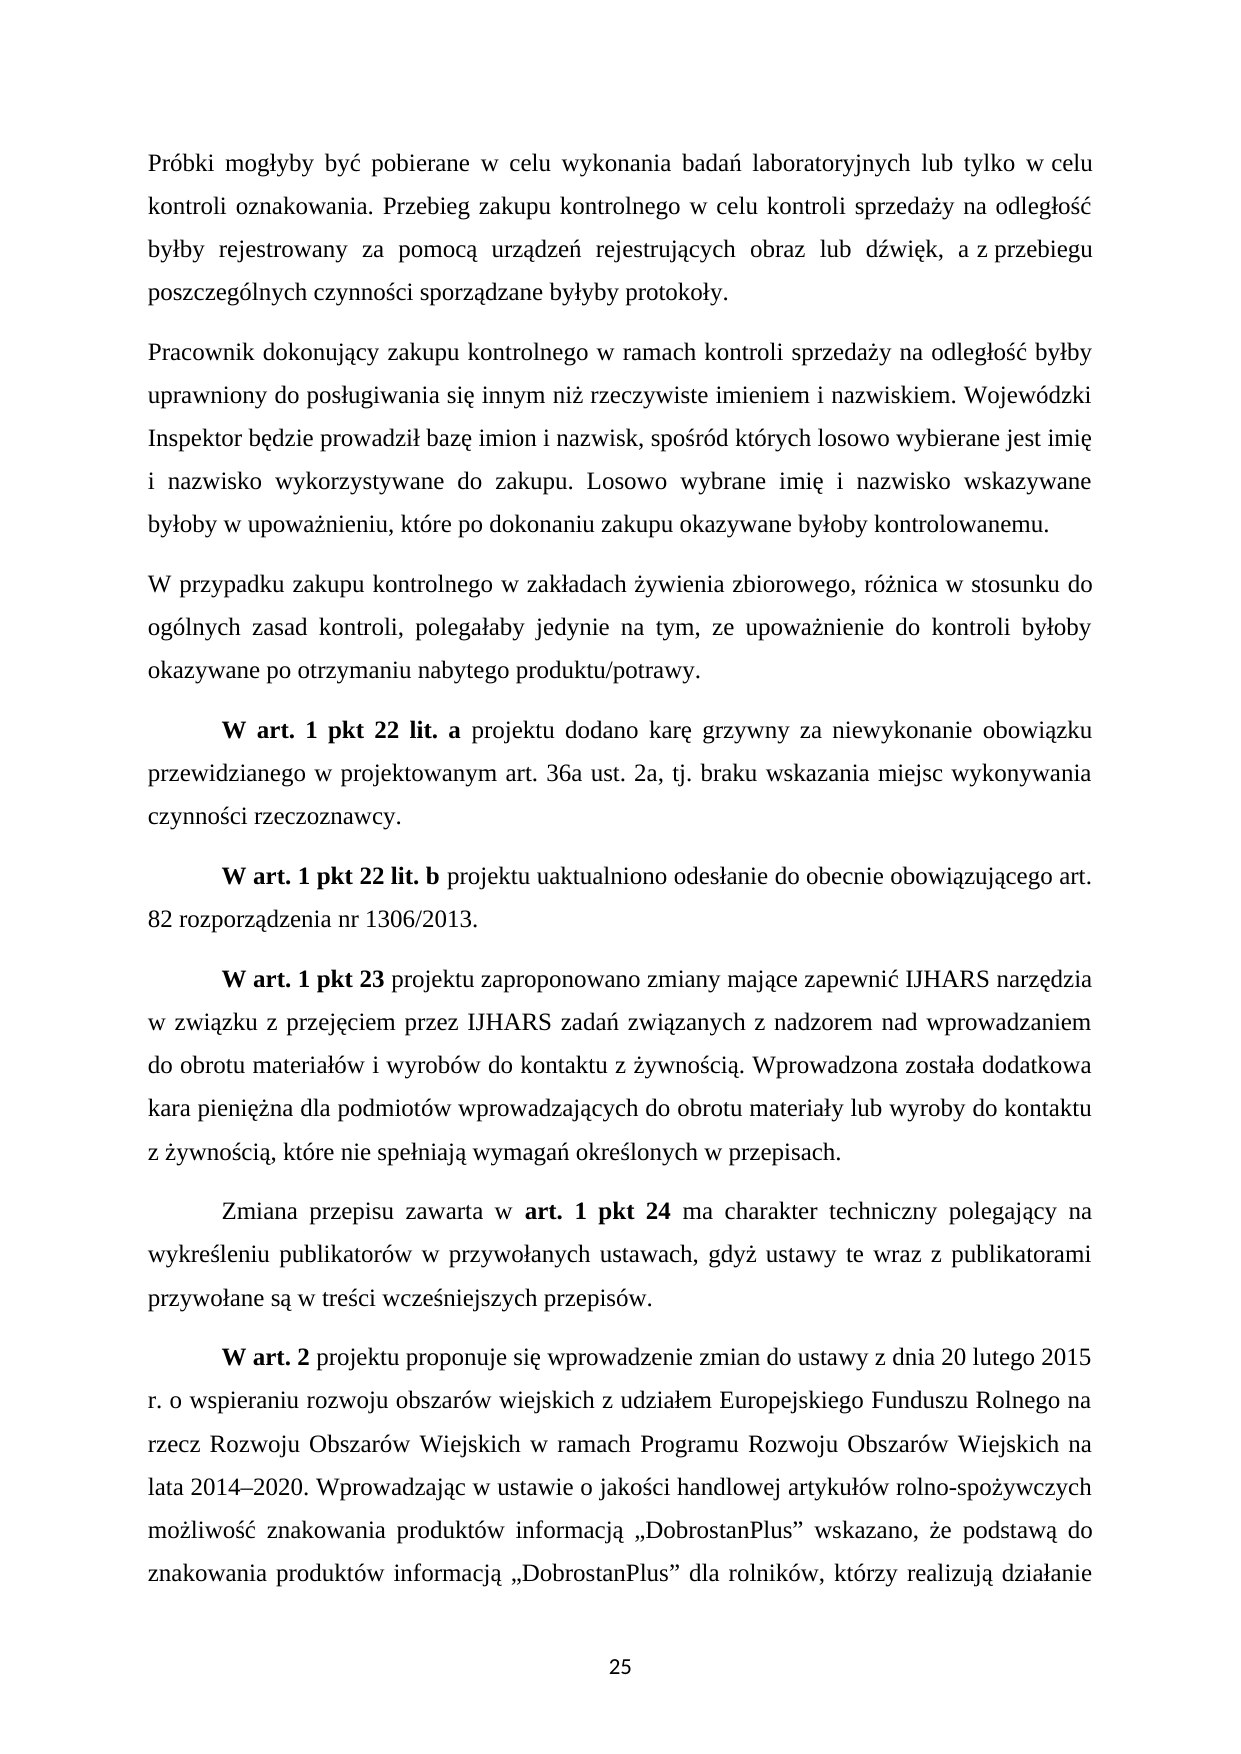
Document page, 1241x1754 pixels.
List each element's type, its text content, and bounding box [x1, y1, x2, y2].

text Pracownik dokonujący zakupu kontrolnego w ramach kontroli sprzedaży na odległość byłby uprawniony do posługiwania się innym niż rzeczywiste imieniem i nazwiskiem. Wojewódzki Inspektor będzie prowadził bazę imion i nazwisk, spośród których losowo wybierane jest imię i nazwisko wykorzystywane do zakupu. Losowo wybrane imię i nazwisko wskazywane byłoby w upoważnieniu, które po dokonaniu zakupu okazywane byłoby kontrolowanemu. [148, 337, 1093, 538]
text Próbki mogłyby być pobierane w celu wykonania badań laboratoryjnych lub tylko w celu kontroli oznakowania. Przebieg zakupu kontrolnego w celu kontroli sprzedaży na odległość byłby rejestrowany za pomocą urządzeń rejestrujących obraz lub dźwięk, a z przebiegu poszczególnych czynności sporządzane byłyby protokoły. [148, 148, 1093, 306]
text W art. 1 pkt 23 projektu zaproponowano zmiany mające zapewnić IJHARS narzędzia w związku z przejęciem przez IJHARS zadań związanych z nadzorem nad wprowadzaniem do obrotu materiałów i wyrobów do kontaktu z żywnością. Wprowadzona została dodatkowa kara pieniężna dla podmiotów wprowadzających do obrotu materiały lub wyroby do kontaktu z żywnością, które nie spełniają wymagań określonych w przepisach. [148, 964, 1093, 1165]
text W przypadku zakupu kontrolnego w zakładach żywienia zbiorowego, różnica w stosunku do ogólnych zasad kontroli, polegałaby jedynie na tym, ze upoważnienie do kontroli byłoby okazywane po otrzymaniu nabytego produktu/potrawy. [148, 569, 1093, 684]
text Zmiana przepisu zawarta w art. 1 pkt 24 ma charakter techniczny polegający na wykreśleniu publikatorów w przywołanych ustawach, gdyż ustawy te wraz z publikatorami przywołane są w treści wcześniejszych przepisów. [148, 1196, 1093, 1311]
text W art. 1 pkt 22 lit. a projektu dodano karę grzywny za niewykonanie obowiązku przewidzianego w projektowanym art. 36a ust. 2a, tj. braku wskazania miejsc wykonywania czynności rzeczoznawcy. [148, 715, 1093, 830]
text W art. 1 pkt 22 lit. b projektu uaktualniono odesłanie do obecnie obowiązującego art. 82 rozporządzenia nr 1306/2013. [148, 861, 1093, 933]
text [148, 1342, 1093, 1587]
